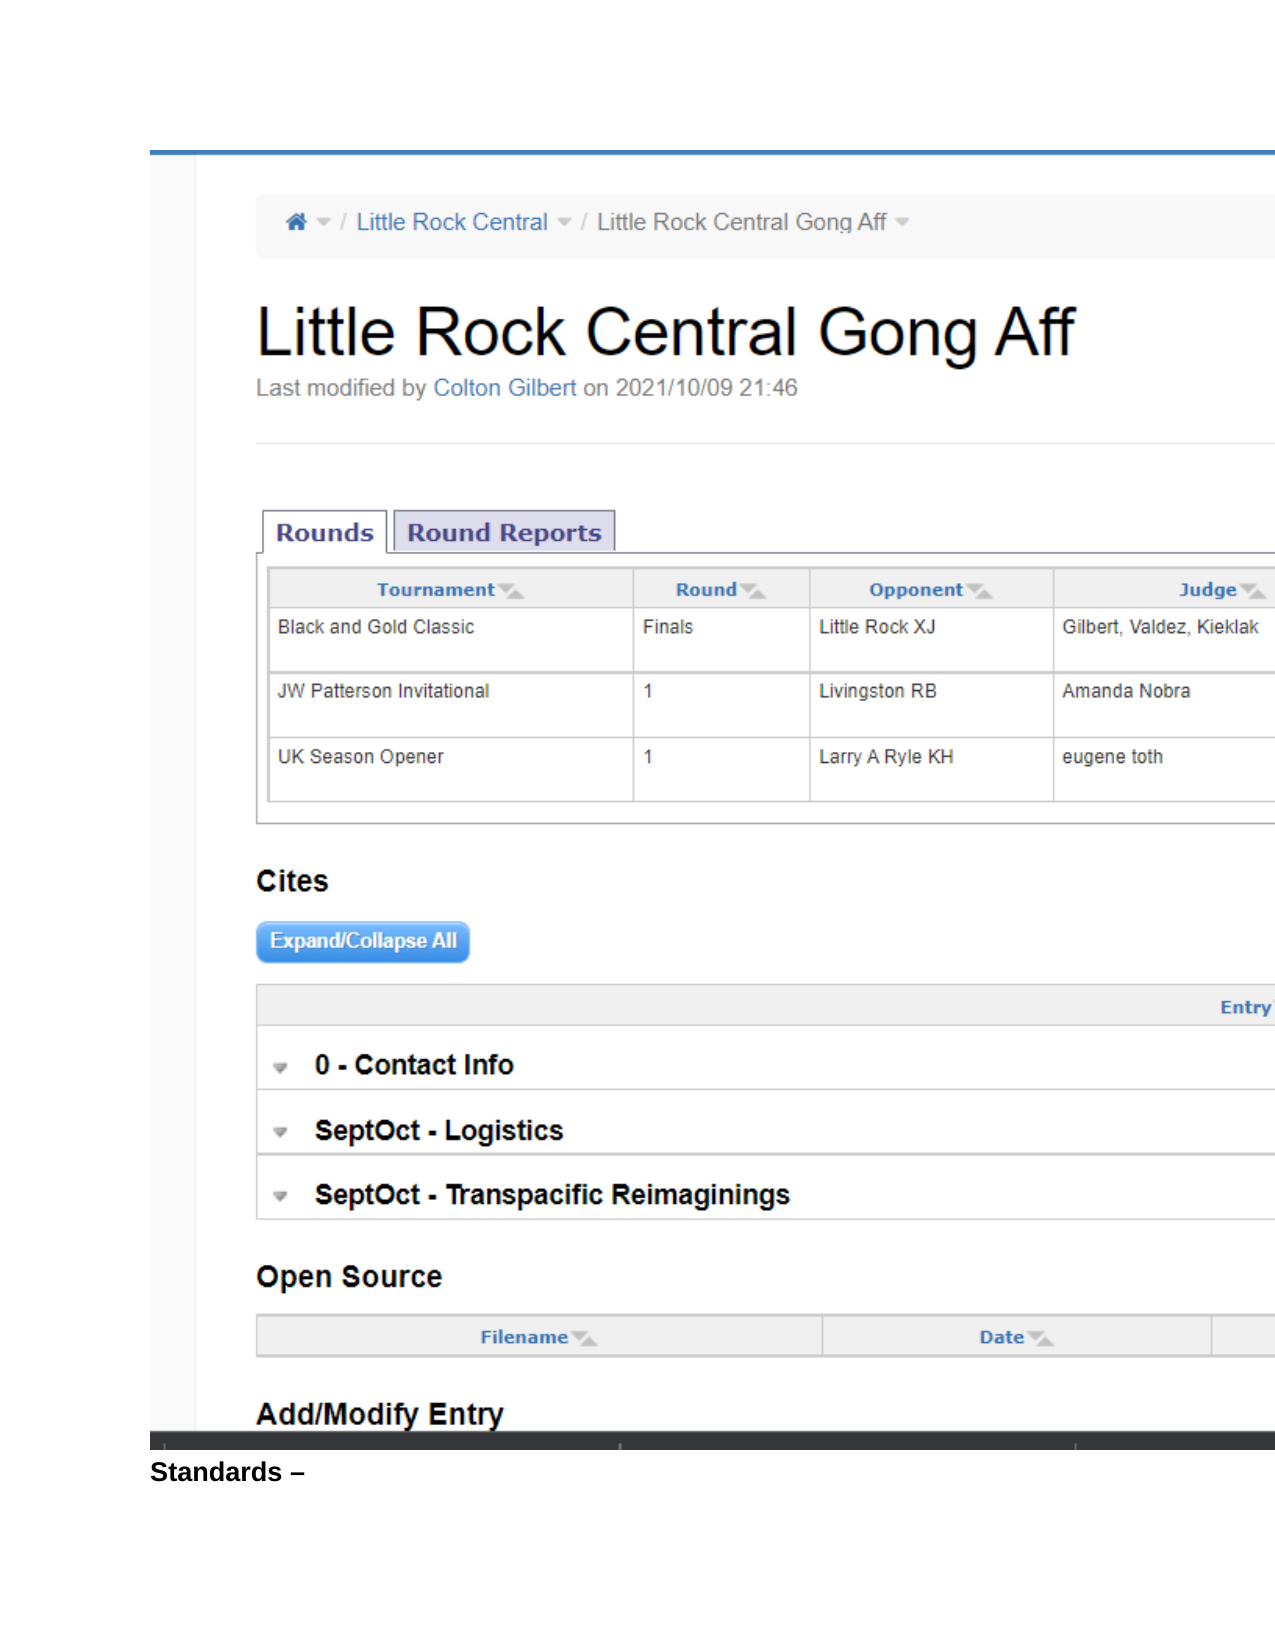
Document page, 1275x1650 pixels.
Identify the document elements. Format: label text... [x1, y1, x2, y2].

picture [150, 150, 1275, 1450]
text Standards – [150, 1456, 1125, 1487]
